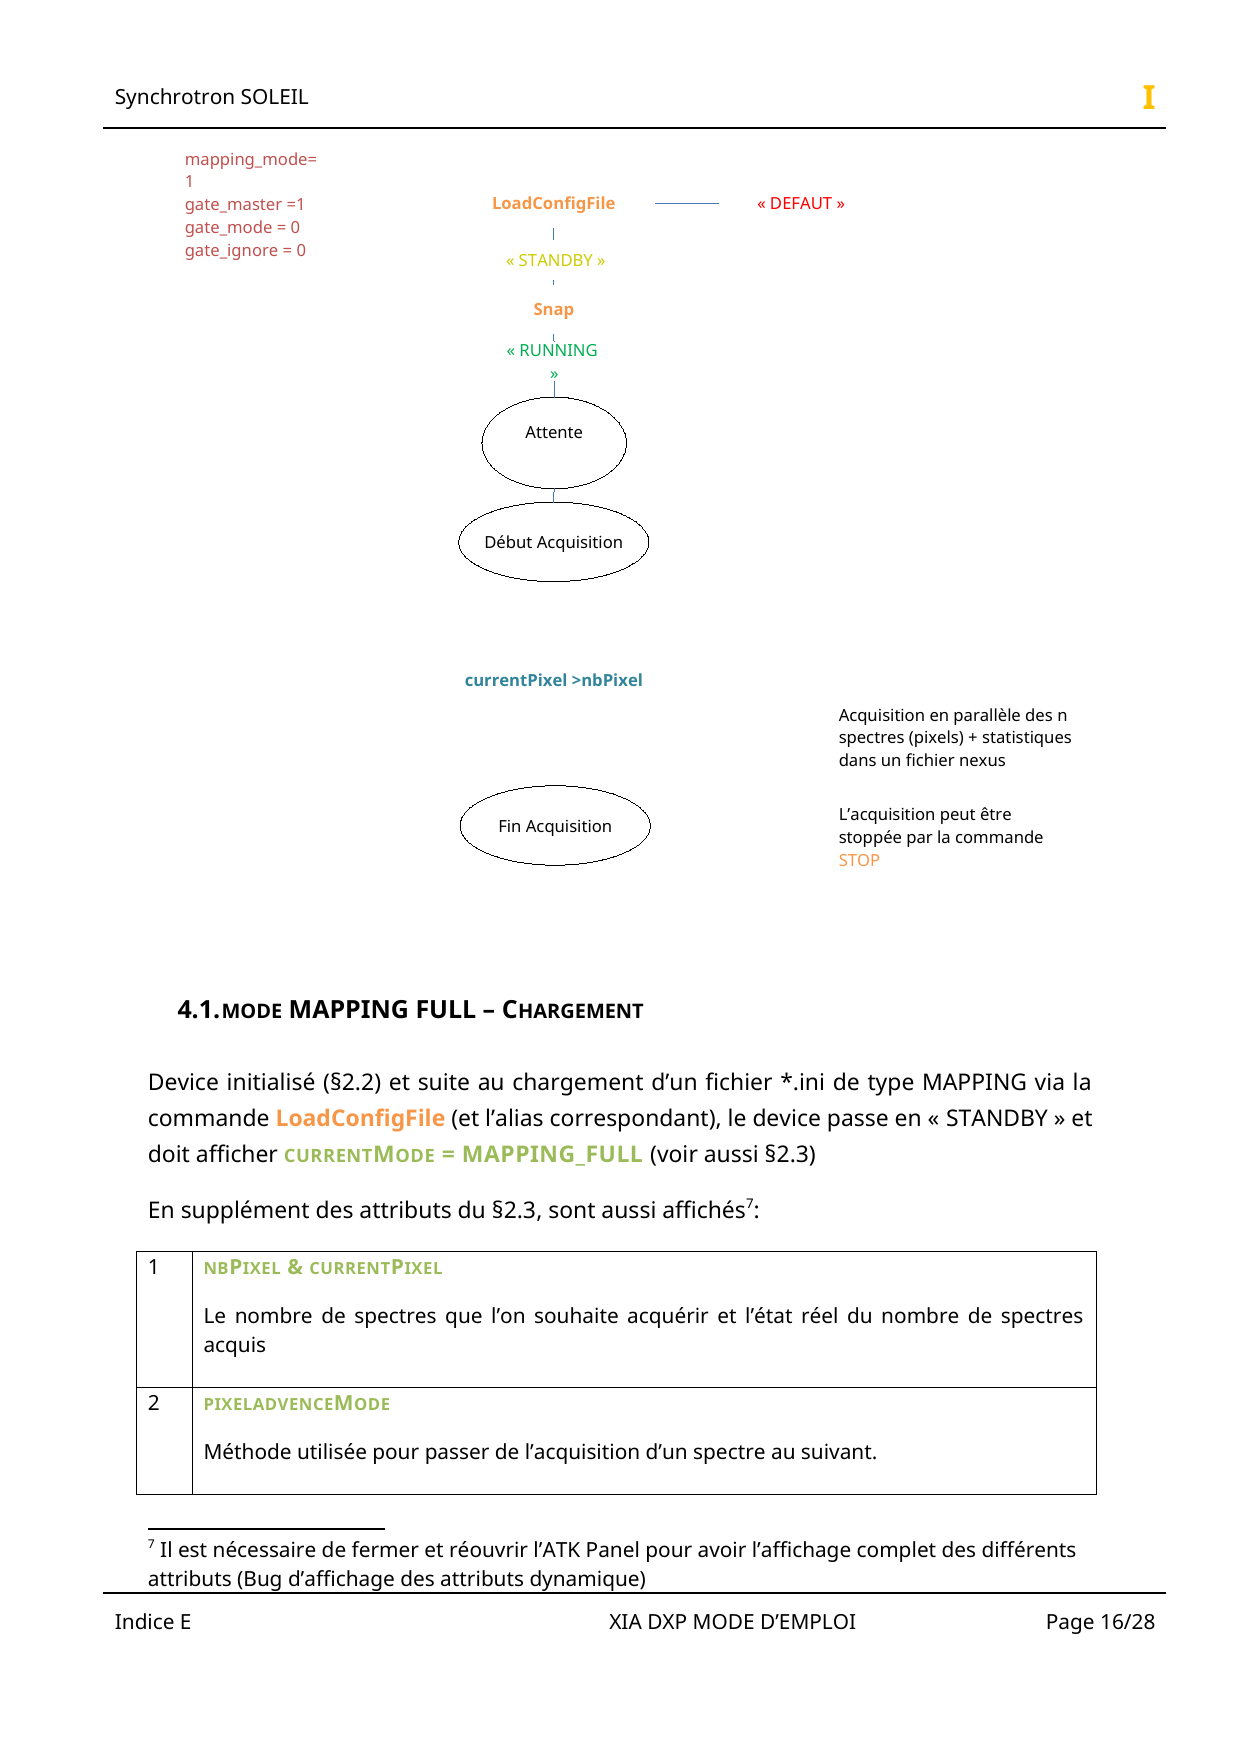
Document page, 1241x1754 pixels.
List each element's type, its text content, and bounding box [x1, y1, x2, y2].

text En supplément des attributs du §2.3, sont aussi affichés: [148, 1194, 1093, 1226]
table_cell 2 [137, 1388, 192, 1494]
subtitle mode MAPPING FULL – Chargement [177, 992, 1093, 1026]
table_header nbPixel & currentPixel Le nombre de spectres que l’on souhaite acquérir et l’état réel du nombre de spectres acquis [193, 1252, 1096, 1387]
text Device initialisé (§2.2) et suite au chargement d’un fichier *.ini de type MAPPING via la commande LoadConfigFile (et l’alias correspondant), le device passe en « STANDBY » et doit afficher currentMode = MAPPING_FULL (voir aussi §2.3) [148, 1066, 1093, 1169]
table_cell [193, 1388, 1096, 1494]
table_header 1 [137, 1252, 192, 1387]
